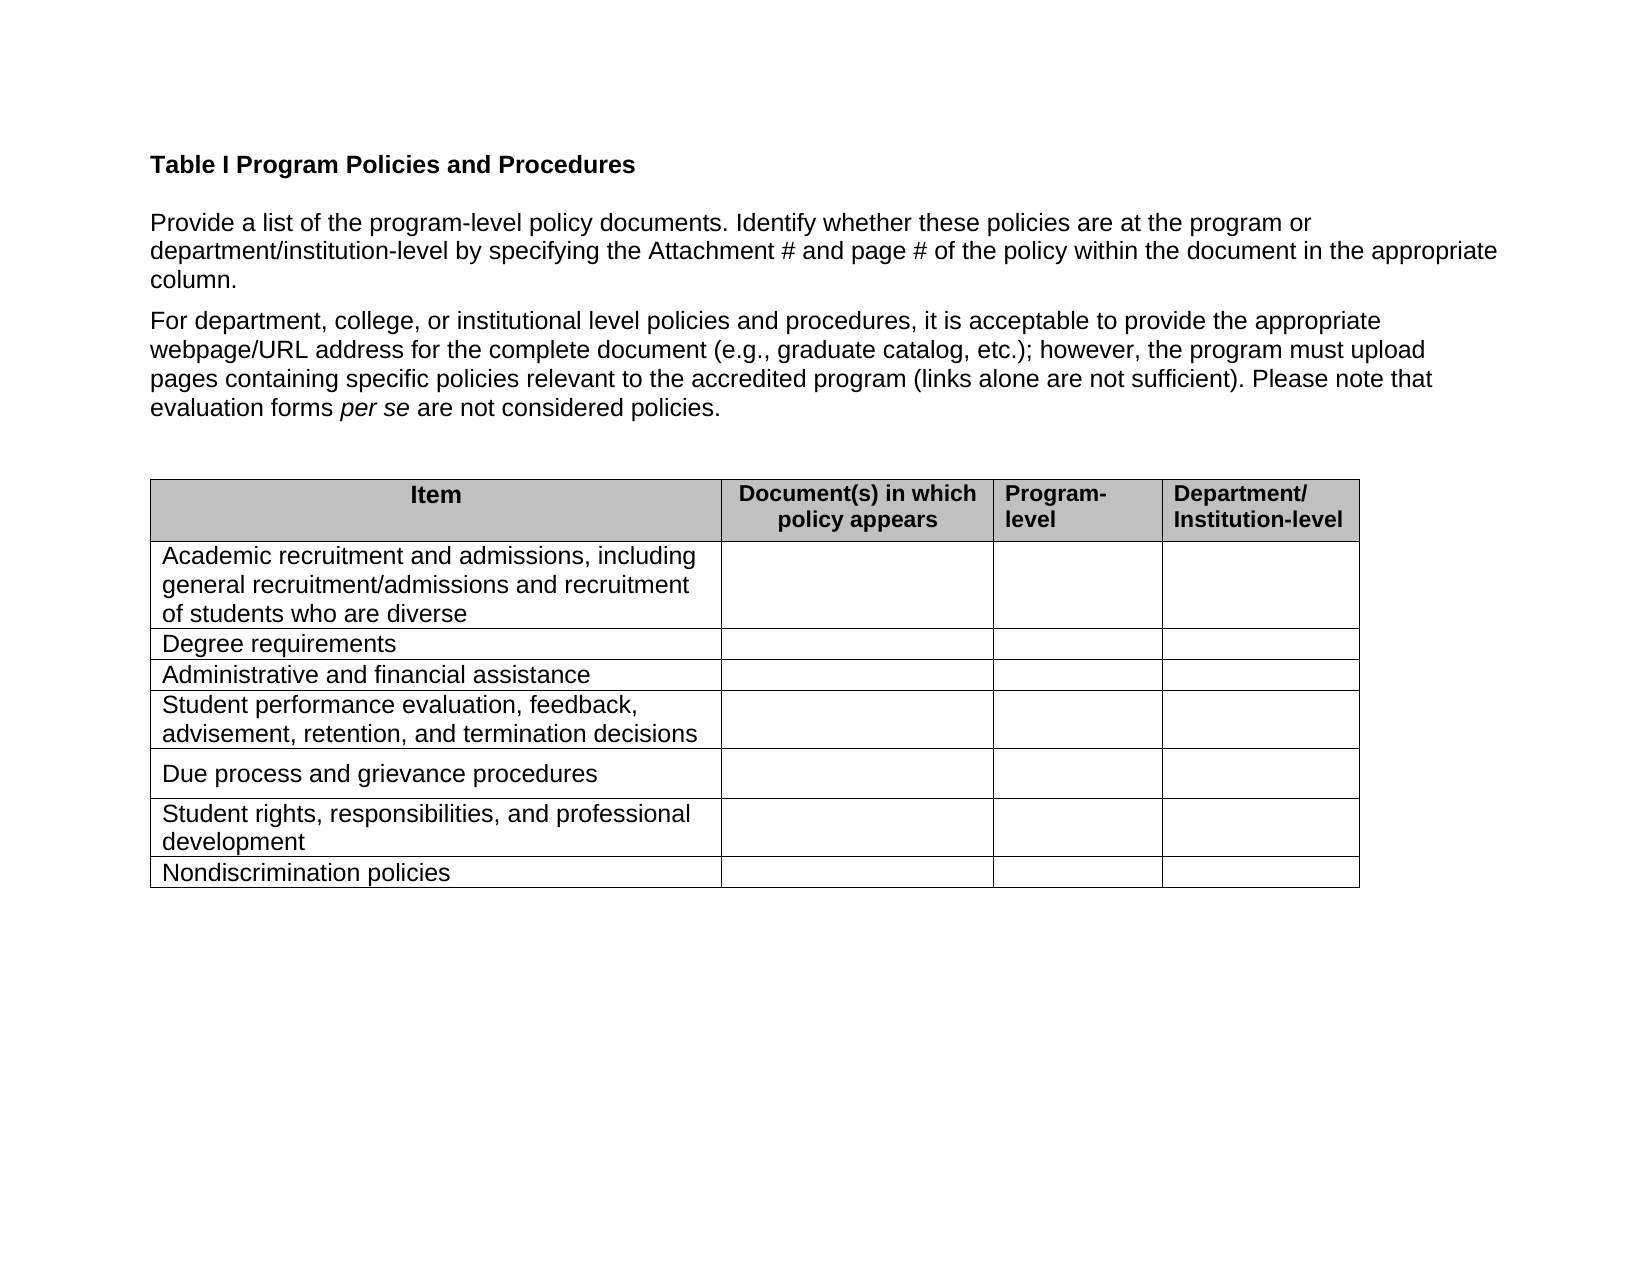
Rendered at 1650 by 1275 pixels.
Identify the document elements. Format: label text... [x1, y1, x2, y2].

table_cell [1163, 660, 1359, 689]
table_cell [994, 857, 1162, 887]
table_cell [722, 660, 993, 689]
table_cell [722, 799, 993, 856]
table_cell [994, 691, 1162, 748]
table_cell Academic recruitment and admissions, including general recruitment/admissions and recruitment of students who are diverse [151, 542, 721, 628]
table_cell Degree requirements [151, 629, 721, 659]
table_cell [1163, 542, 1359, 628]
table_header Program-level [994, 480, 1162, 541]
table_cell Student rights, responsibilities, and professional development [151, 799, 721, 856]
table_cell Administrative and financial assistance [151, 660, 721, 689]
table_cell [1163, 749, 1359, 798]
table_cell [994, 629, 1162, 659]
table_cell [722, 857, 993, 887]
table_cell [1163, 691, 1359, 748]
table_cell [994, 749, 1162, 798]
table_cell [994, 542, 1162, 628]
table_cell [1163, 857, 1359, 887]
table_cell [722, 542, 993, 628]
table_cell [994, 660, 1162, 689]
table_header Item [151, 480, 721, 541]
list Provide a list of the program-level policy documents. Identify whether these policies are at the program or department/institution-level by specifying the Attachment # and page # of the policy within the document in the appropriate column. [150, 207, 1500, 294]
table_cell [1163, 629, 1359, 659]
table_cell [722, 691, 993, 748]
table_header Document(s) in which policy appears [722, 480, 993, 541]
table_cell [722, 629, 993, 659]
table_cell [1163, 799, 1359, 856]
table_cell Student performance evaluation, feedback, advisement, retention, and termination decisions [151, 691, 721, 748]
table_cell Due process and grievance procedures [151, 749, 721, 798]
text Table I Program Policies and Procedures [150, 150, 1500, 179]
text For department, college, or institutional level policies and procedures, it is acceptable to provide the appropriate webpage/URL address for the complete document (e.g., graduate catalog, etc.); however, the program must upload pages containing specific policies relevant to the accredited program (links alone are not sufficient). Please note that evaluation forms per se are not considered policies. [150, 306, 1500, 421]
table_header Department/ Institution-level [1163, 480, 1359, 541]
table_cell Nondiscrimination policies [151, 857, 721, 887]
table_cell [994, 799, 1162, 856]
table_cell [722, 749, 993, 798]
